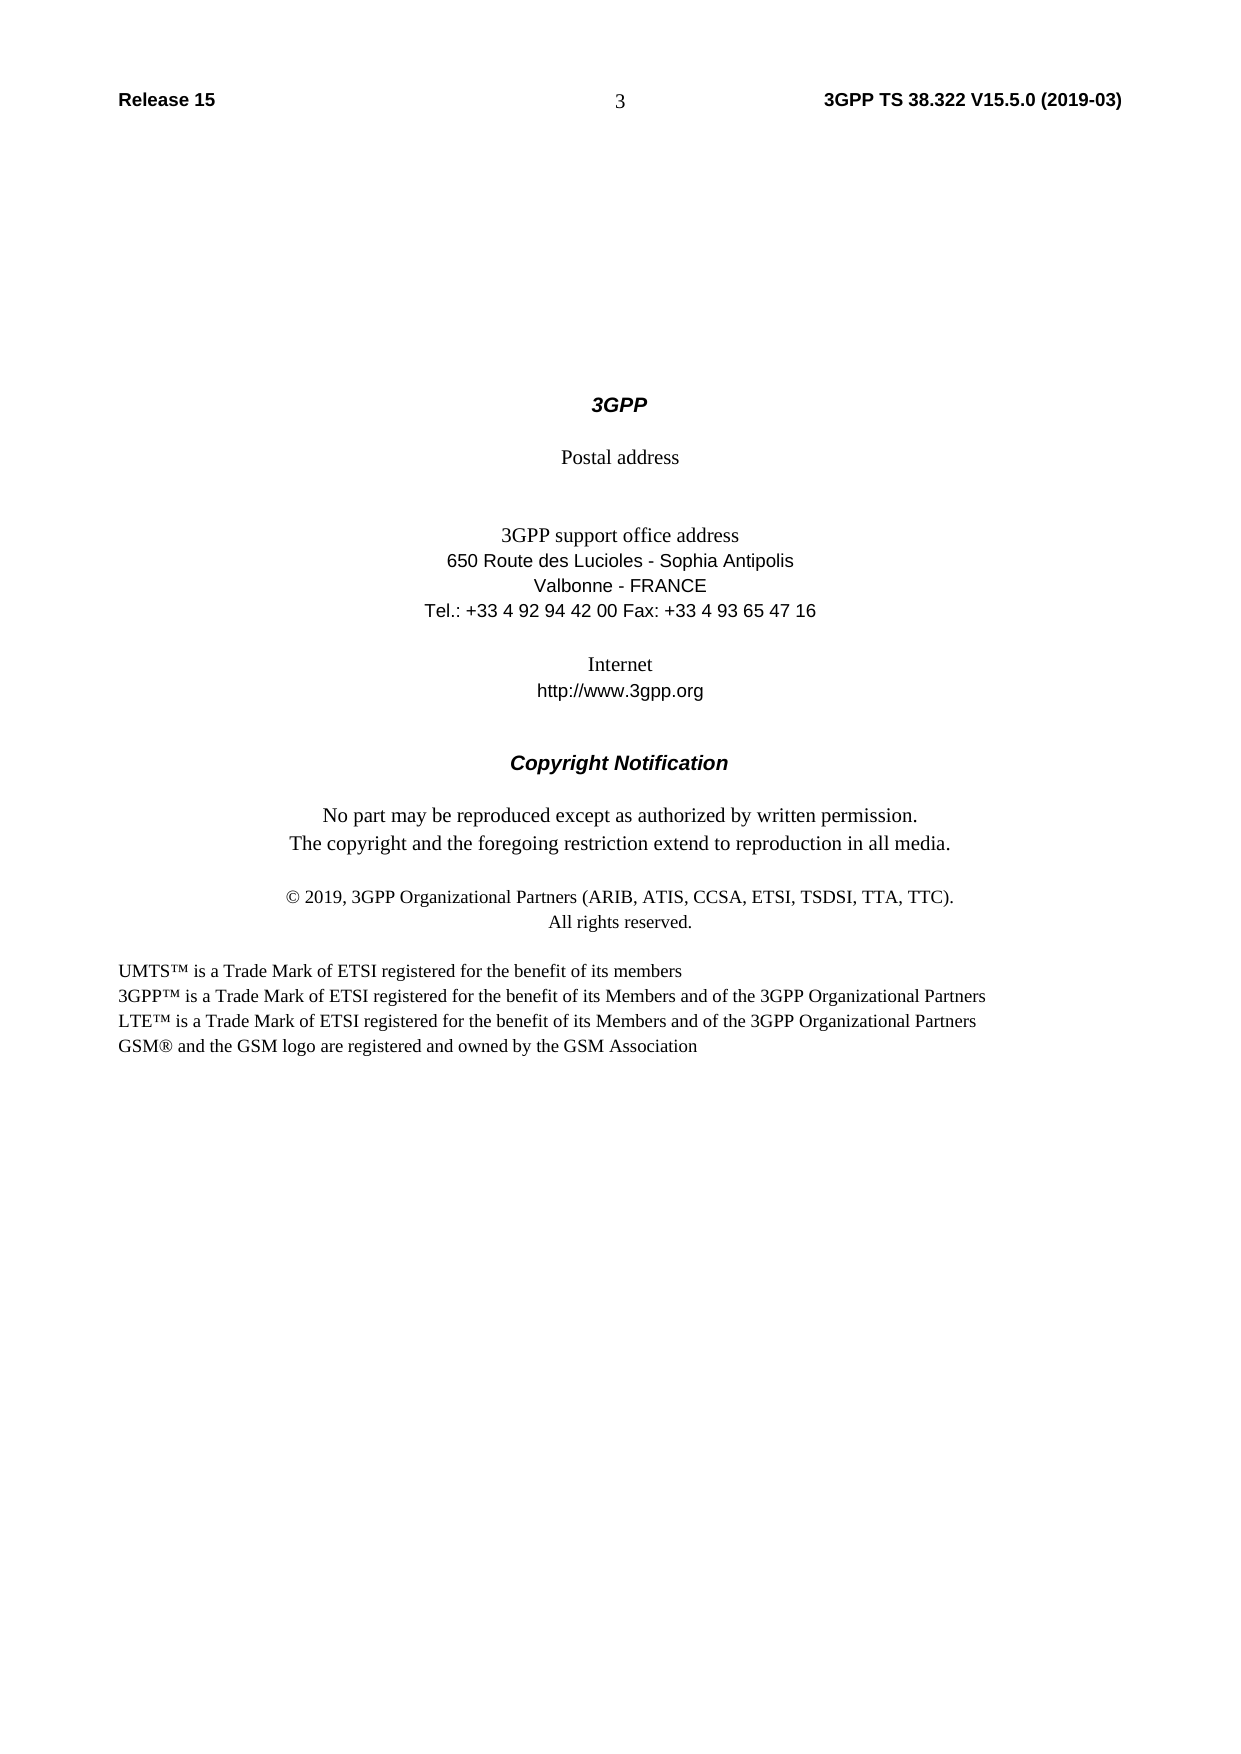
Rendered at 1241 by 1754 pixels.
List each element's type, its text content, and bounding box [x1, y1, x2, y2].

text © 2019, 3GPP Organizational Partners (ARIB, ATIS, CCSA, ETSI, TSDSI, TTA, TTC). [118, 886, 1122, 907]
text GSM® and the GSM logo are registered and owned by the GSM Association [118, 1034, 1122, 1056]
text UMTS™ is a Trade Mark of ETSI registered for the benefit of its members [118, 960, 1122, 982]
text 3GPP™ is a Trade Mark of ETSI registered for the benefit of its Members and of the 3GPP Organizational Partners LTE™ is a Trade Mark of ETSI registered for the benefit of its Members and of the 3GPP Organizational Partners [118, 985, 1122, 1031]
text Valbonne - FRANCE [413, 575, 827, 597]
text Copyright Notification [118, 751, 1122, 774]
text 3GPP support office address [413, 523, 827, 547]
text 3GPP [413, 393, 827, 417]
text Internet [413, 652, 827, 676]
text Tel.: +33 4 92 94 42 00 Fax: +33 4 93 65 47 16 [413, 600, 827, 621]
text http://www.3gpp.org [413, 679, 827, 701]
text 650 Route des Lucioles - Sophia Antipolis [413, 550, 827, 572]
text All rights reserved. [118, 911, 1122, 932]
text Postal address [413, 445, 827, 469]
text No part may be reproduced except as authorized by written permission. The copyright and the foregoing restriction extend to reproduction in all media. [118, 803, 1122, 855]
